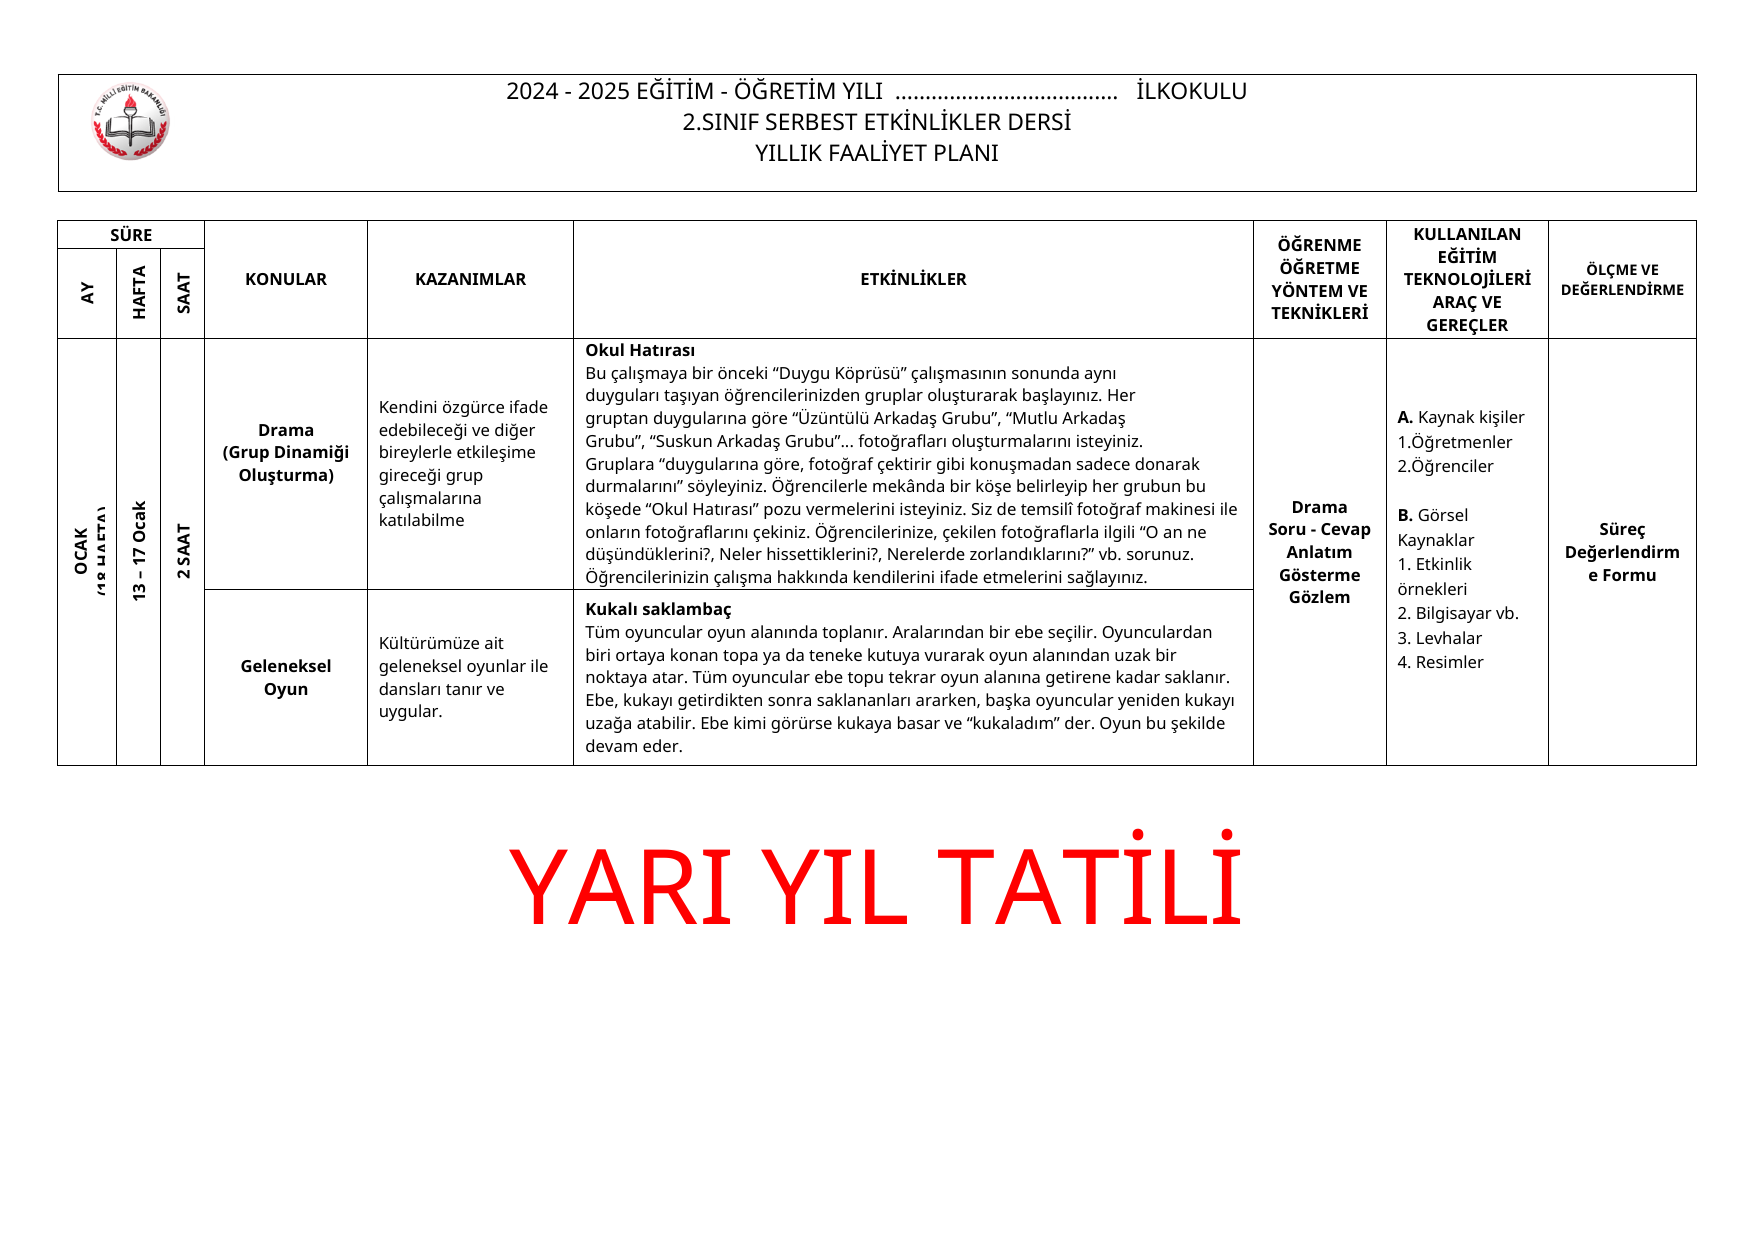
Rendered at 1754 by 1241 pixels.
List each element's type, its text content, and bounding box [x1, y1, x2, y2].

table_cell Okul Hatırası Bu çalışmaya bir önceki “Duygu Köprüsü” çalışmasının sonunda aynı duyguları taşıyan öğrencilerinizden gruplar oluşturarak başlayınız. Her gruptan duygularına göre “Üzüntülü Arkadaş Grubu”, “Mutlu Arkadaş Grubu”, “Suskun Arkadaş Grubu”... fotoğrafları oluşturmalarını isteyiniz. Gruplara “duygularına göre, fotoğraf çektirir gibi konuşmadan sadece donarak durmalarını” söyleyiniz. Öğrencilerle mekânda bir köşe belirleyip her grubun bu köşede “Okul Hatırası” pozu vermelerini isteyiniz. Siz de temsilî fotoğraf makinesi ile onların fotoğraflarını çekiniz. Öğrencilerinize, çekilen fotoğraflarla ilgili “O an ne düşündüklerini?, Neler hissettiklerini?, Nerelerde zorlandıklarını?” vb. sorunuz. Öğrencilerinizin çalışma hakkında kendilerini ifade etmelerini sağlayınız. [574, 339, 1253, 588]
table_cell AY [58, 249, 116, 338]
table_cell Geleneksel Oyun [205, 590, 367, 765]
table_cell A. Kaynak kişiler 1.Öğretmenler 2.Öğrenciler B. Görsel Kaynaklar 1. Etkinlik örnekleri 2. Bilgisayar vb. 3. Levhalar 4. Resimler [1387, 339, 1548, 765]
text YARI YIL TATİLİ [59, 813, 1695, 955]
table_cell 2 SAAT [161, 339, 204, 765]
table_header SÜRE [58, 221, 204, 248]
table_header ETKİNLİKLER [574, 221, 1253, 338]
table_cell Süreç Değerlendirme Formu [1549, 339, 1696, 765]
table_cell 13 – 17 Ocak [117, 339, 160, 765]
picture [85, 77, 175, 167]
table_cell SAAT [161, 249, 204, 338]
table_cell Drama (Grup Dinamiği Oluşturma) [205, 339, 367, 588]
table_cell Kukalı saklambaç Tüm oyuncular oyun alanında toplanır. Aralarından bir ebe seçilir. Oyunculardan biri ortaya konan topa ya da teneke kutuya vurarak oyun alanından uzak bir noktaya atar. Tüm oyuncular ebe topu tekrar oyun alanına getirene kadar saklanır. Ebe, kukayı getirdikten sonra saklananları ararken, başka oyuncular yeniden kukayı uzağa atabilir. Ebe kimi görürse kukaya basar ve “kukaladım” der. Oyun bu şekilde devam eder. [574, 590, 1253, 765]
table_cell OCAK (18.HAFTA) [58, 339, 116, 765]
table_cell Kültürümüze ait geleneksel oyunlar ile dansları tanır ve uygular. [368, 590, 573, 765]
table_header KULLANILAN EĞİTİM TEKNOLOJİLERİ ARAÇ VE GEREÇLER [1387, 221, 1548, 338]
table_cell Kendini özgürce ifade edebileceği ve diğer bireylerle etkileşime gireceği grup çalışmalarına katılabilme [368, 339, 573, 588]
table_header KONULAR [205, 221, 367, 338]
table_header ÖĞRENME ÖĞRETME YÖNTEM VE TEKNİKLERİ [1254, 221, 1386, 338]
table_cell Drama Soru - Cevap Anlatım Gösterme Gözlem [1254, 339, 1386, 765]
table_header KAZANIMLAR [368, 221, 573, 338]
table_header ÖLÇME VE DEĞERLENDİRME [1549, 221, 1696, 338]
table_cell HAFTA [117, 249, 160, 338]
